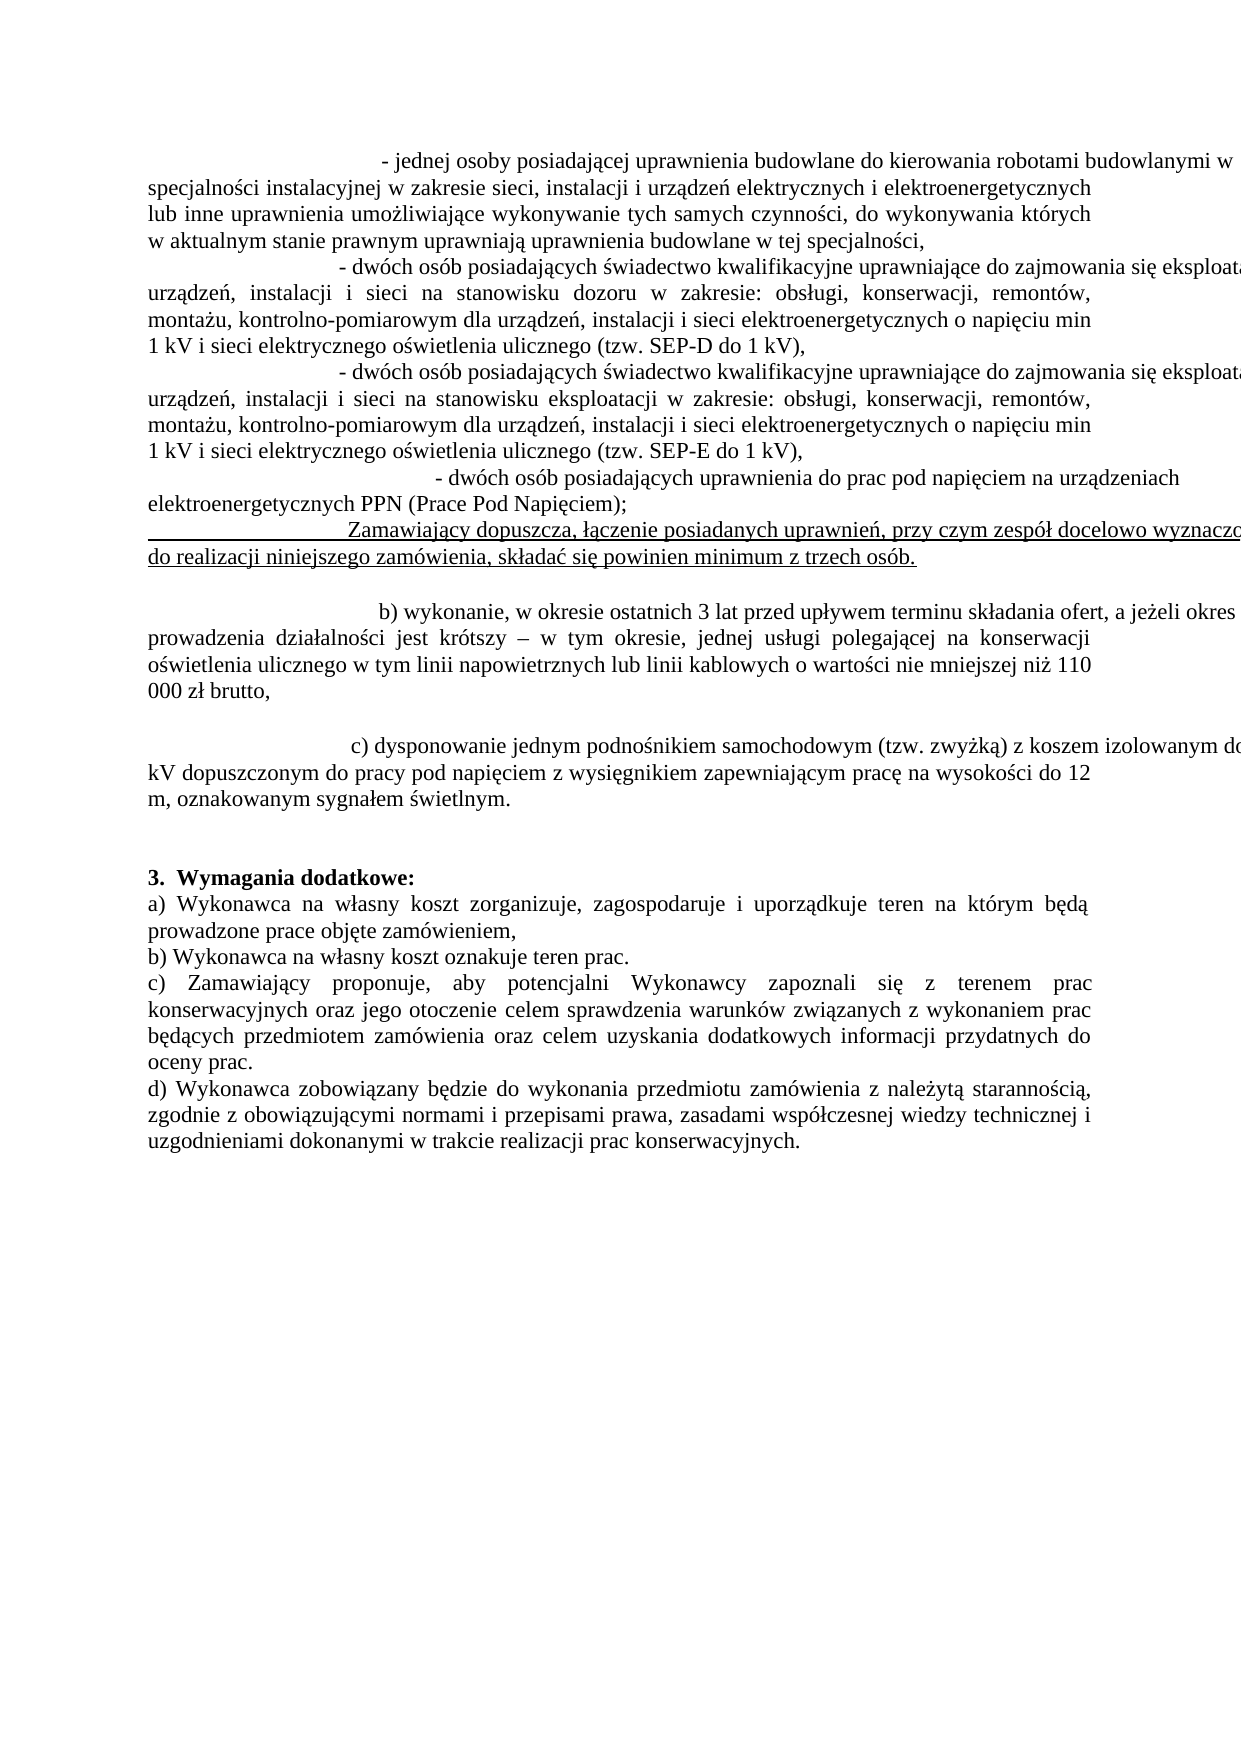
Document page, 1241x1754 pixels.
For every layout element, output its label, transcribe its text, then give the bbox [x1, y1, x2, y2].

text c) Zamawiający proponuje, aby potencjalni Wykonawcy zapoznali się z terenem prac konserwacyjnych oraz jego otoczenie celem sprawdzenia warunków związanych z wykonaniem prac będących przedmiotem zamówienia oraz celem uzyskania dodatkowych informacji przydatnych do oceny prac. [148, 969, 1093, 1075]
list - dwóch osób posiadających świadectwo kwalifikacyjne uprawniające do zajmowania się eksploatacją urządzeń, instalacji i sieci na stanowisku eksploatacji w zakresie: obsługi, konserwacji, remontów, montażu, kontrolno-pomiarowym dla urządzeń, instalacji i sieci elektroenergetycznych o napięciu min 1 kV i sieci elektrycznego oświetlenia ulicznego (tzw. SEP-E do 1 kV), [148, 358, 1093, 464]
text a) Wykonawca na własny koszt zorganizuje, zagospodaruje i uporządkuje teren na którym będą prowadzone prace objęte zamówieniem, [148, 890, 1089, 943]
list b) wykonanie, w okresie ostatnich 3 lat przed upływem terminu składania ofert, a jeżeli okres prowadzenia działalności jest krótszy – w tym okresie, jednej usługi polegającej na konserwacji oświetlenia ulicznego w tym linii napowietrznych lub linii kablowych o wartości nie mniejszej niż 110 000 zł brutto, [148, 598, 1093, 703]
text d) Wykonawca zobowiązany będzie do wykonania przedmiotu zamówienia z należytą starannością, zgodnie z obowiązującymi normami i przepisami prawa, zasadami współczesnej wiedzy technicznej i uzgodnieniami dokonanymi w trakcie realizacji prac konserwacyjnych. [148, 1075, 1093, 1154]
text b) Wykonawca na własny koszt oznakuje teren prac. [148, 943, 1089, 969]
list Zamawiający dopuszcza, łączenie posiadanych uprawnień, przy czym zespół docelowo wyznaczony do realizacji niniejszego zamówienia, składać się powinien minimum z trzech osób. [148, 541, 1093, 569]
list - jednej osoby posiadającej uprawnienia budowlane do kierowania robotami budowlanymi w specjalności instalacyjnej w zakresie sieci, instalacji i urządzeń elektrycznych i elektroenergetycznych lub inne uprawnienia umożliwiające wykonywanie tych samych czynności, do wykonywania których w aktualnym stanie prawnym uprawniają uprawnienia budowlane w tej specjalności, [148, 148, 1093, 253]
text 3. Wymagania dodatkowe: [148, 864, 1093, 890]
list - dwóch osób posiadających świadectwo kwalifikacyjne uprawniające do zajmowania się eksploatacją urządzeń, instalacji i sieci na stanowisku dozoru w zakresie: obsługi, konserwacji, remontów, montażu, kontrolno-pomiarowym dla urządzeń, instalacji i sieci elektroenergetycznych o napięciu min 1 kV i sieci elektrycznego oświetlenia ulicznego (tzw. SEP-D do 1 kV), [148, 253, 1093, 358]
list Zamawiający dopuszcza, łączenie posiadanych uprawnień, przy czym zespół docelowo wyznaczony do realizacji niniejszego zamówienia, składać się powinien minimum z trzech osób. [148, 517, 1093, 539]
list - dwóch osób posiadających uprawnienia do prac pod napięciem na urządzeniach elektroenergetycznych PPN (Prace Pod Napięciem); [148, 464, 1093, 517]
list c) dysponowanie jednym podnośnikiem samochodowym (tzw. zwyżką) z koszem izolowanym do 1 kV dopuszczonym do pracy pod napięciem z wysięgnikiem zapewniającym pracę na wysokości do 12 m, oznakowanym sygnałem świetlnym. [148, 732, 1093, 811]
